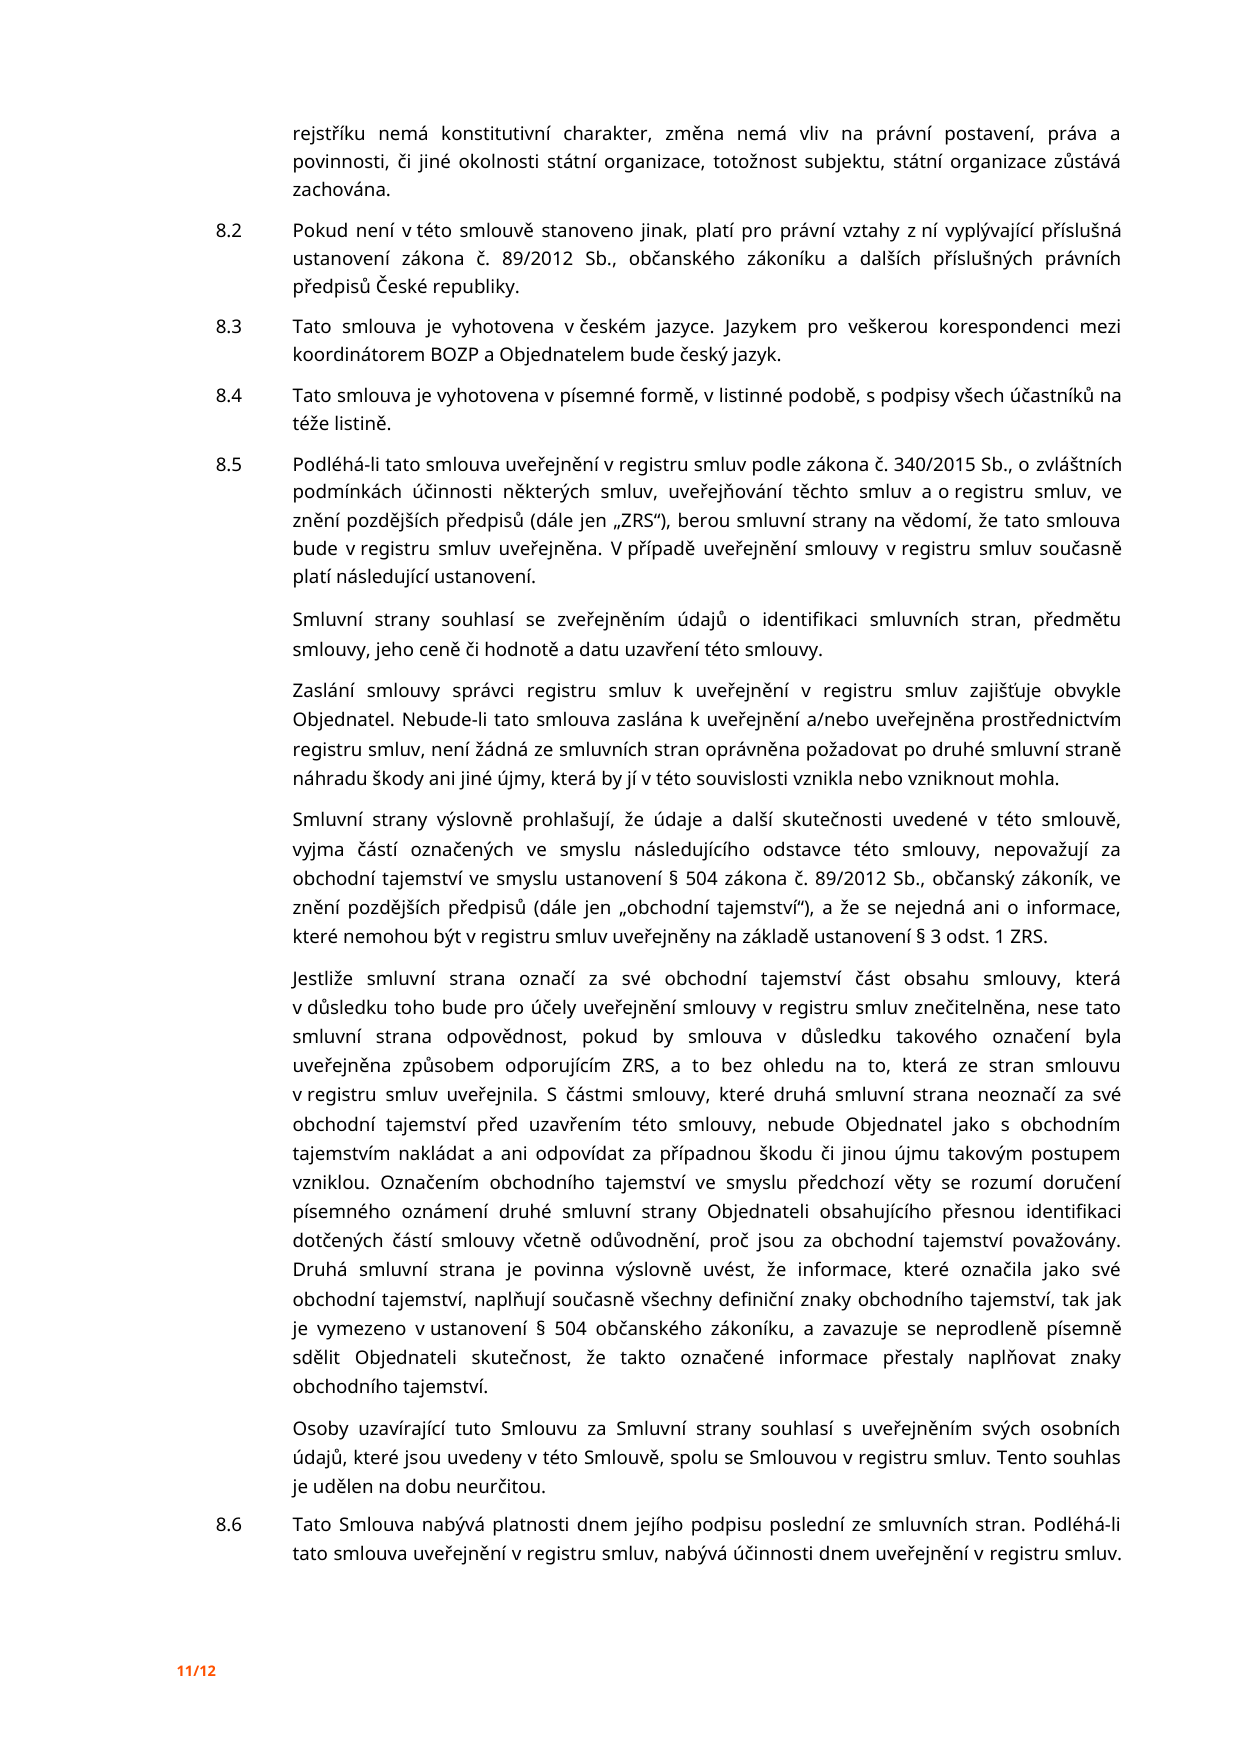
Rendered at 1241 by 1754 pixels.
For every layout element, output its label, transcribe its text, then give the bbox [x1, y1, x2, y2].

text Tato smlouva je vyhotovena v písemné formě, v listinné podobě, s podpisy všech účastníků na téže listině. [216, 382, 1122, 436]
text Jestliže smluvní strana označí za své obchodní tajemství část obsahu smlouvy, která v důsledku toho bude pro účely uveřejnění smlouvy v registru smluv znečitelněna, nese tato smluvní strana odpovědnost, pokud by smlouva v důsledku takového označení byla uveřejněna způsobem odporujícím ZRS, a to bez ohledu na to, která ze stran smlouvu v registru smluv uveřejnila. S částmi smlouvy, které druhá smluvní strana neoznačí za své obchodní tajemství před uzavřením této smlouvy, nebude Objednatel jako s obchodním tajemstvím nakládat a ani odpovídat za případnou škodu či jinou újmu takovým postupem vzniklou. Označením obchodního tajemství ve smyslu předchozí věty se rozumí doručení písemného oznámení druhé smluvní strany Objednateli obsahujícího přesnou identifikaci dotčených částí smlouvy včetně odůvodnění, proč jsou za obchodní tajemství považovány. Druhá smluvní strana je povinna výslovně uvést, že informace, které označila jako své obchodní tajemství, naplňují současně všechny definiční znaky obchodního tajemství, tak jak je vymezeno v ustanovení § 504 občanského zákoníku, a zavazuje se neprodleně písemně sdělit Objednateli skutečnost, že takto označené informace přestaly naplňovat znaky obchodního tajemství. [292, 962, 1122, 1399]
text Pokud není v této smlouvě stanoveno jinak, platí pro právní vztahy z ní vyplývající příslušná ustanovení zákona č. 89/2012 Sb., občanského zákoníku a dalších příslušných právních předpisů České republiky. [216, 217, 1122, 299]
text Osoby uzavírající tuto Smlouvu za Smluvní strany souhlasí s uveřejněním svých osobních údajů, které jsou uvedeny v této Smlouvě, spolu se Smlouvou v registru smluv. Tento souhlas je udělen na dobu neurčitou. [292, 1412, 1122, 1499]
text Smluvní strany výslovně prohlašují, že údaje a další skutečnosti uvedené v této smlouvě, vyjma částí označených ve smyslu následujícího odstavce této smlouvy, nepovažují za obchodní tajemství ve smyslu ustanovení § 504 zákona č. 89/2012 Sb., občanský zákoník, ve znění pozdějších předpisů (dále jen „obchodní tajemství“), a že se nejedná ani o informace, které nemohou být v registru smluv uveřejněny na základě ustanovení § 3 odst. 1 ZRS. [292, 803, 1122, 949]
text Tato smlouva je vyhotovena v českém jazyce. Jazykem pro veškerou korespondenci mezi koordinátorem BOZP a Objednatelem bude český jazyk. [216, 314, 1122, 367]
text Zaslání smlouvy správci registru smluv k uveřejnění v registru smluv zajišťuje obvykle Objednatel. Nebude-li tato smlouva zaslána k uveřejnění a/nebo uveřejněna prostřednictvím registru smluv, není žádná ze smluvních stran oprávněna požadovat po druhé smluvní straně náhradu škody ani jiné újmy, která by jí v této souvislosti vznikla nebo vzniknout mohla. [292, 674, 1122, 791]
text Smluvní strany souhlasí se zveřejněním údajů o identifikaci smluvních stran, předmětu smlouvy, jeho ceně či hodnotě a datu uzavření této smlouvy. [292, 603, 1122, 662]
text Podléhá-li tato smlouva uveřejnění v registru smluv podle zákona č. 340/2015 Sb., o zvláštních podmínkách účinnosti některých smluv, uveřejňování těchto smluv a o registru smluv, ve znění pozdějších předpisů (dále jen „ZRS“), berou smluvní strany na vědomí, že tato smlouva bude v registru smluv uveřejněna. V případě uveřejnění smlouvy v registru smluv současně platí následující ustanovení. [216, 451, 1122, 588]
